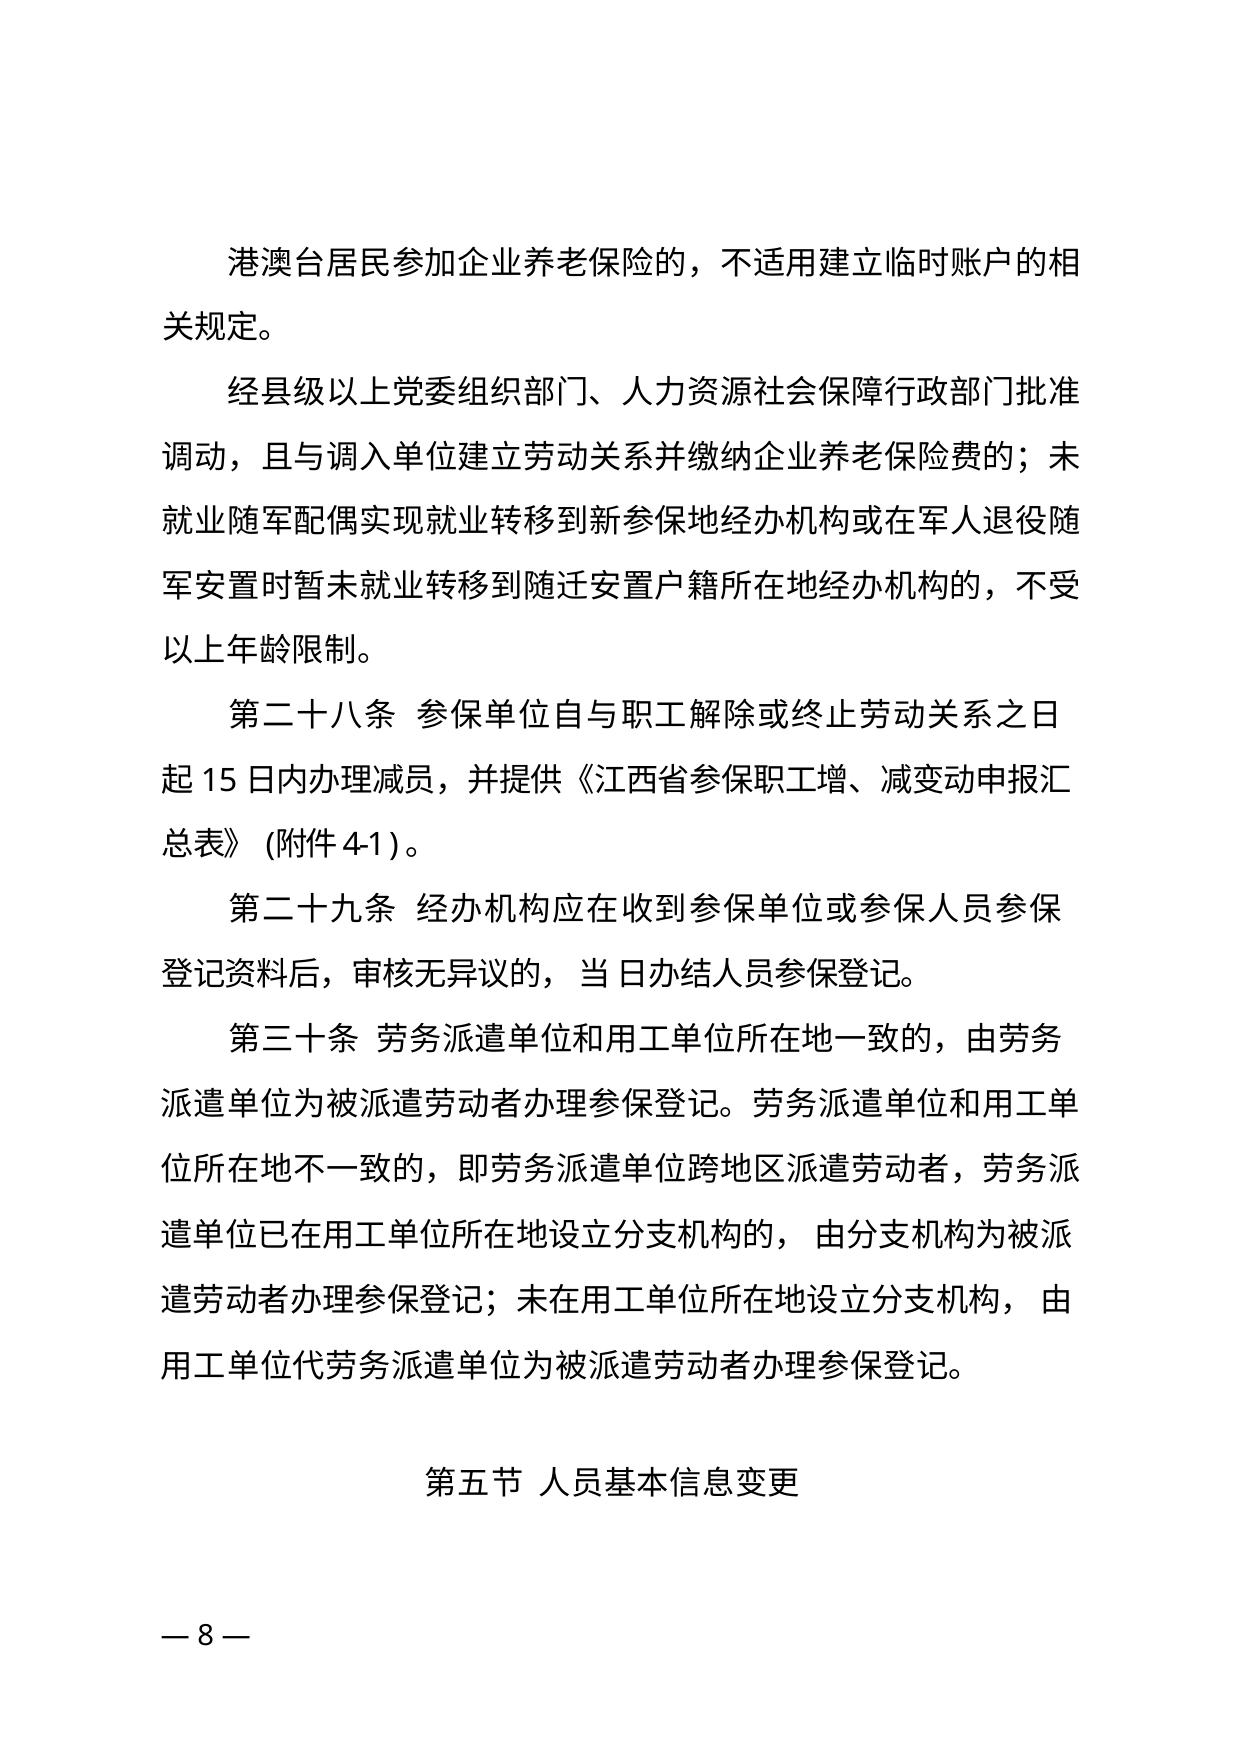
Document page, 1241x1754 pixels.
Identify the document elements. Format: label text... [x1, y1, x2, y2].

text 第五节 人员基本信息变更 [424, 1460, 1081, 1503]
text 港澳台居民参加企业养老保险的，不适用建立临时账户的相 关规定。 [162, 237, 1081, 348]
text 第二十九条 经办机构应在收到参保单位或参保人员参保 登记资料后，审核无异议的， 当 日办结人员参保登记。 [161, 883, 1081, 994]
text 经县级以上党委组织部门、人力资源社会保障行政部门批准 调动，且与调入单位建立劳动关系并缴纳企业养老保险费的；未 就业随军配偶实现就业转移到新参保地经办机构或在军人退役随 军安置时暂未就业转移到随迁安置户籍所在地经办机构的，不受 以上年龄限制。 [161, 366, 1081, 671]
text 第二十八条 参保单位自与职工解除或终止劳动关系之日 起 15 日内办理减员，并提供《江西省参保职工增、减变动申报汇 总表》 (附件 4-1 ) 。 [161, 689, 1081, 865]
text 第三十条 劳务派遣单位和用工单位所在地一致的，由劳务 派遣单位为被派遣劳动者办理参保登记。劳务派遣单位和用工单 位所在地不一致的，即劳务派遣单位跨地区派遣劳动者，劳务派 遣单位已在用工单位所在地设立分支机构的， 由分支机构为被派 遣劳动者办理参保登记；未在用工单位所在地设立分支机构， 由 用工单位代劳务派遣单位为被派遣劳动者办理参保登记。 [160, 1012, 1081, 1386]
